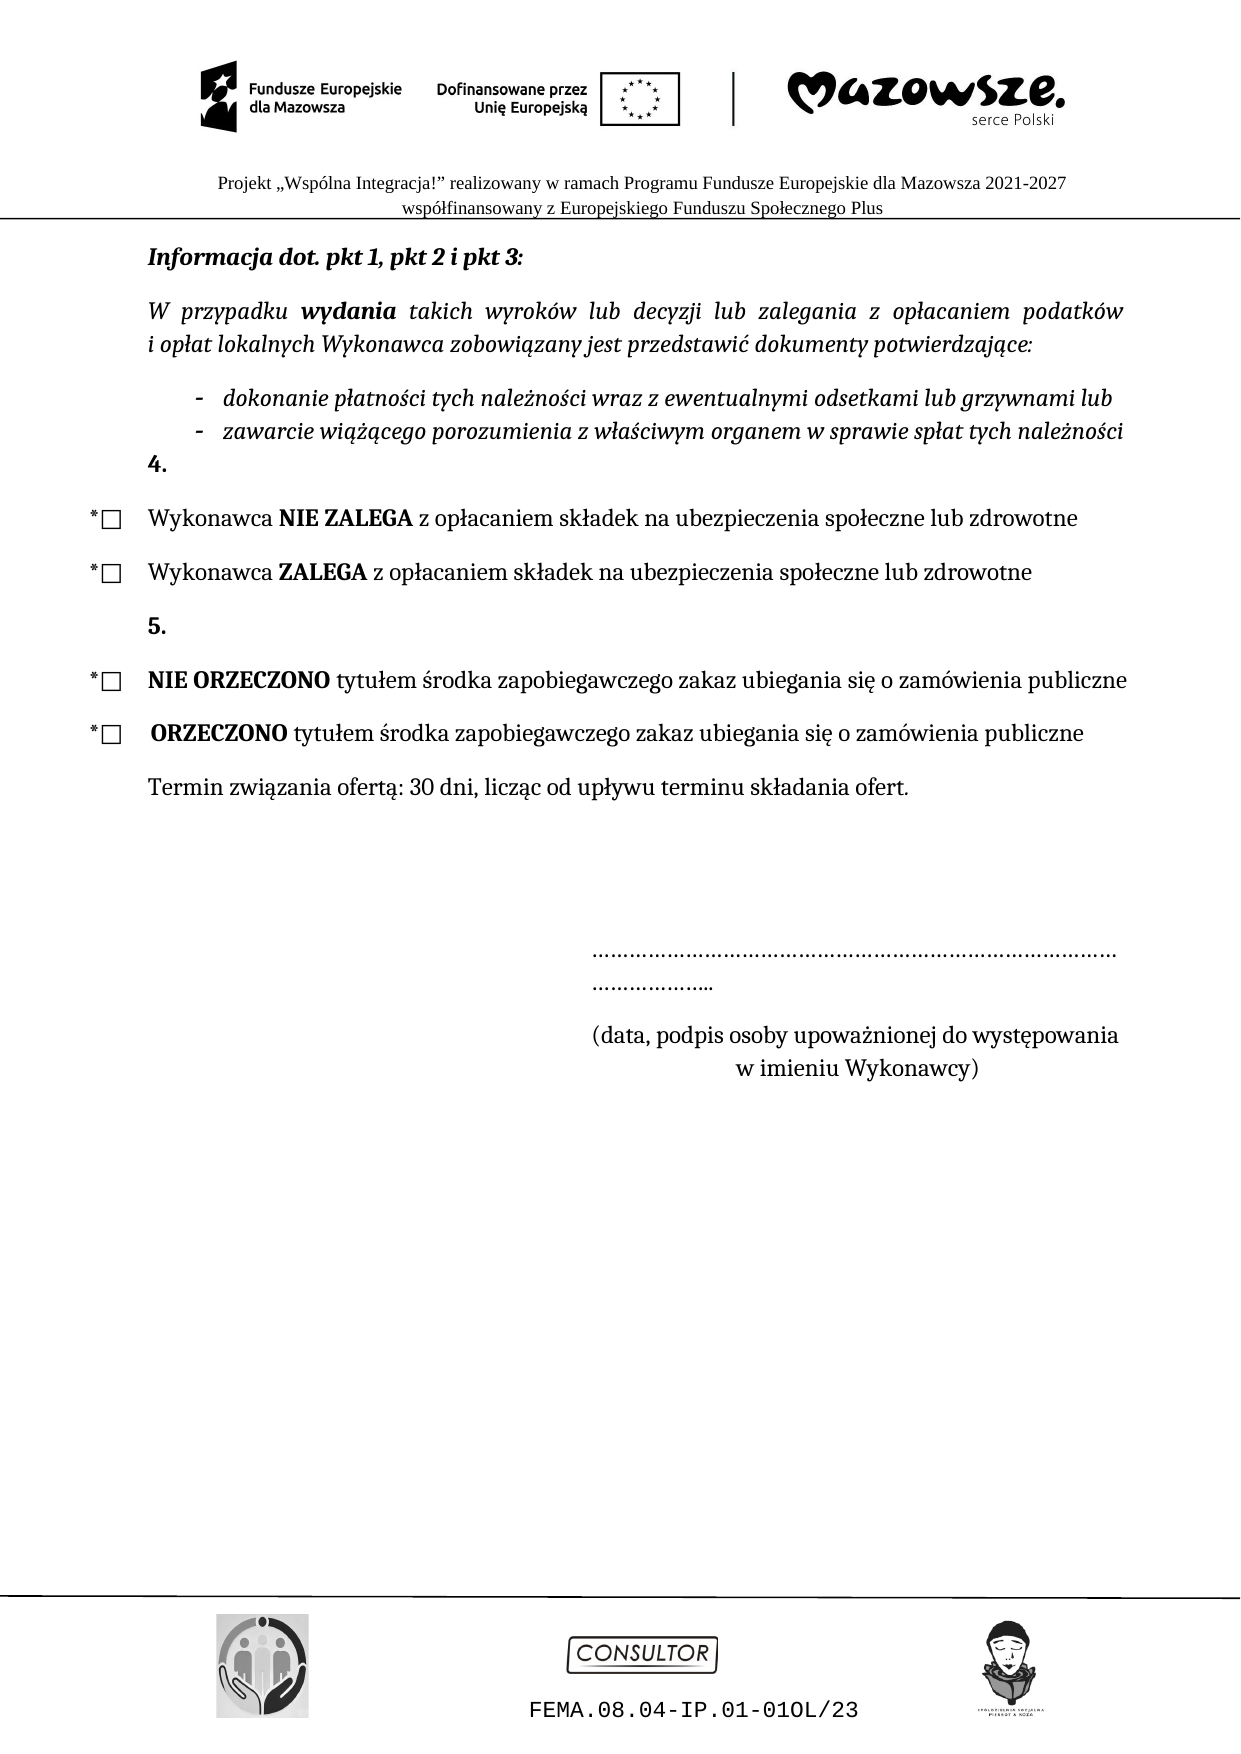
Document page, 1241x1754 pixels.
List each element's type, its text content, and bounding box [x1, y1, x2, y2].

picture [955, 1615, 1063, 1719]
table_header ………………………………………………………………………………………….. [579, 935, 1137, 1021]
picture [566, 1636, 718, 1674]
text *□ Wykonawca ZALEGA z opłacaniem składek na ubezpieczenia społeczne lub zdrowotne [89, 558, 1137, 587]
table_cell (data, podpis osoby upoważnionej do występowania w imieniu Wykonawcy) [579, 1021, 1137, 1108]
list zawarcie wiążącego porozumienia z właściwym organem w sprawie spłat tych należności [193, 417, 1137, 446]
text *□ NIE ORZECZONO tytułem środka zapobiegawczego zakaz ubiegania się o zamówienia publiczne [89, 666, 1137, 694]
text 5. [148, 612, 1137, 640]
text *□ Wykonawca NIE ZALEGA z opłacaniem składek na ubezpieczenia społeczne lub zdrowotne [89, 504, 1137, 533]
text *□ ORZECZONO tytułem środka zapobiegawczego zakaz ubiegania się o zamówienia publiczne [89, 719, 1137, 748]
picture [216, 1614, 309, 1718]
list dokonanie płatności tych należności wraz z ewentualnymi odsetkami lub grzywnami lub [193, 384, 1137, 413]
picture [185, 44, 1085, 145]
text Termin związania ofertą: 30 dni, licząc od upływu terminu składania ofert. [148, 773, 1137, 802]
text W przypadku wydania takich wyroków lub decyzji lub zalegania z opłacaniem podatków i opłat lokalnych Wykonawca zobowiązany jest przedstawić dokumenty potwierdzające: [148, 297, 1137, 359]
text 4. [148, 450, 1137, 479]
text Informacja dot. pkt 1, pkt 2 i pkt 3: [148, 243, 1137, 272]
